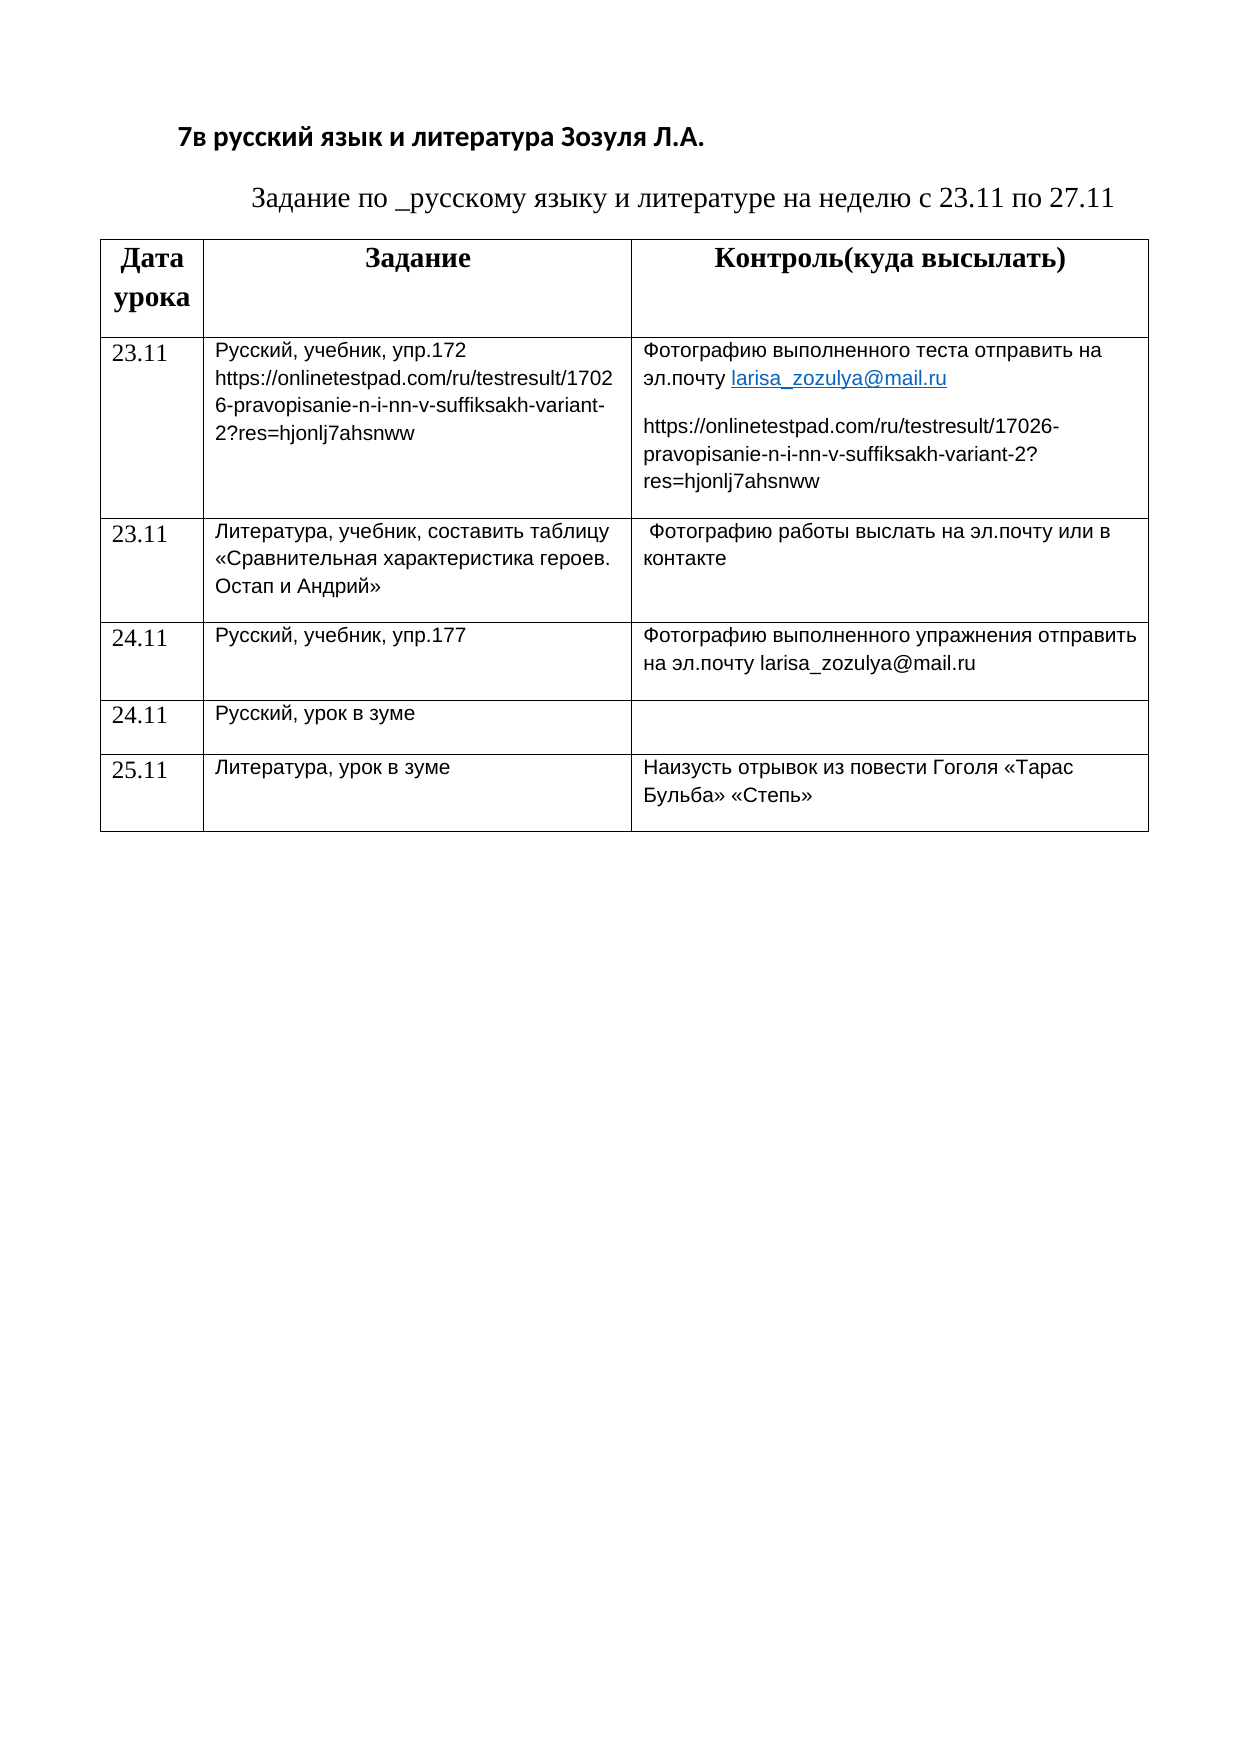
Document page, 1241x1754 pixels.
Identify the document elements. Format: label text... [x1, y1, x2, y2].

table_cell [632, 701, 1148, 754]
table_cell 24.11 [101, 623, 203, 699]
table_header Задание [204, 240, 631, 337]
table_cell 23.11 [101, 338, 203, 518]
table_cell Фотографию выполненного упражнения отправить на эл.почту larisa_zozulya@mail.ru [632, 623, 1148, 699]
table_cell Наизусть отрывок из повести Гоголя «Тарас Бульба» «Степь» [632, 755, 1148, 831]
table_cell Литература, учебник, составить таблицу «Сравнительная характеристика героев. Остап и Андрий» [204, 519, 631, 622]
table_cell 24.11 [101, 701, 203, 754]
table_header Контроль(куда высылать) [632, 240, 1148, 337]
table_header Дата урока [101, 240, 203, 337]
table_cell 25.11 [101, 755, 203, 831]
table_cell Фотографию выполненного теста отправить на эл.почту larisa_zozulya@mail.ru https://onlinetestpad.com/ru/testresult/17026-pravopisanie-n-i-nn-v-suffiksakh-variant-2?res=hjonlj7ahsnww [632, 338, 1148, 518]
table_cell Фотографию работы выслать на эл.почту или в контакте [632, 519, 1148, 622]
table_cell Русский, учебник, упр.177 [204, 623, 631, 699]
table_cell 23.11 [101, 519, 203, 622]
text 7в русский язык и литература Зозуля Л.А. [177, 118, 1152, 154]
table_cell Русский, учебник, упр.172 https://onlinetestpad.com/ru/testresult/17026-pravopisanie-n-i-nn-v-suffiksakh-variant-2?res=hjonlj7ahsnww [204, 338, 631, 518]
table_cell Русский, урок в зуме [204, 701, 631, 754]
text Задание по _русскому языку и литературе на неделю с 23.11 по 27.11 [177, 180, 1152, 213]
table_cell Литература, урок в зуме [204, 755, 631, 831]
